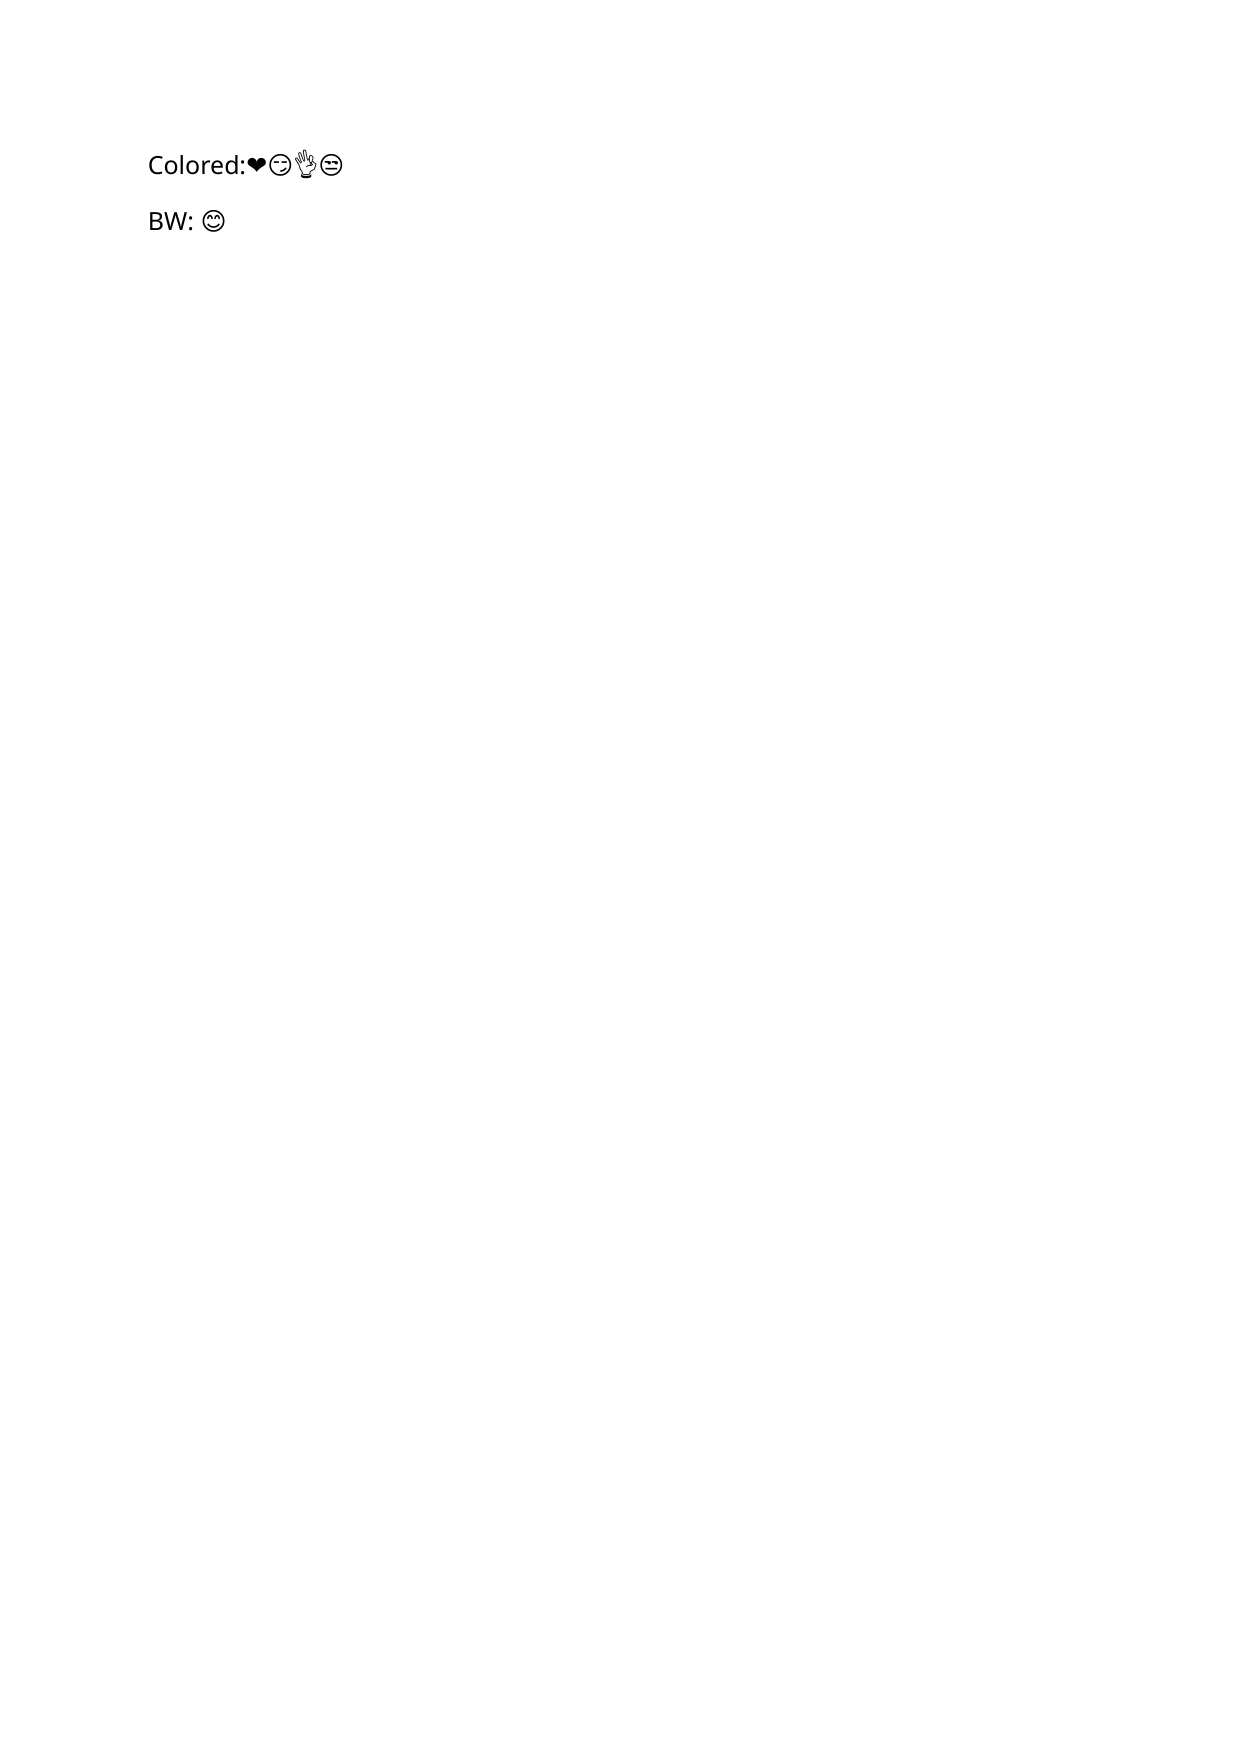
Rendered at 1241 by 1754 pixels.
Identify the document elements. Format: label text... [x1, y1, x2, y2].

text BW: 😊︎ [148, 203, 1093, 237]
text Colored:️ [148, 148, 1093, 182]
